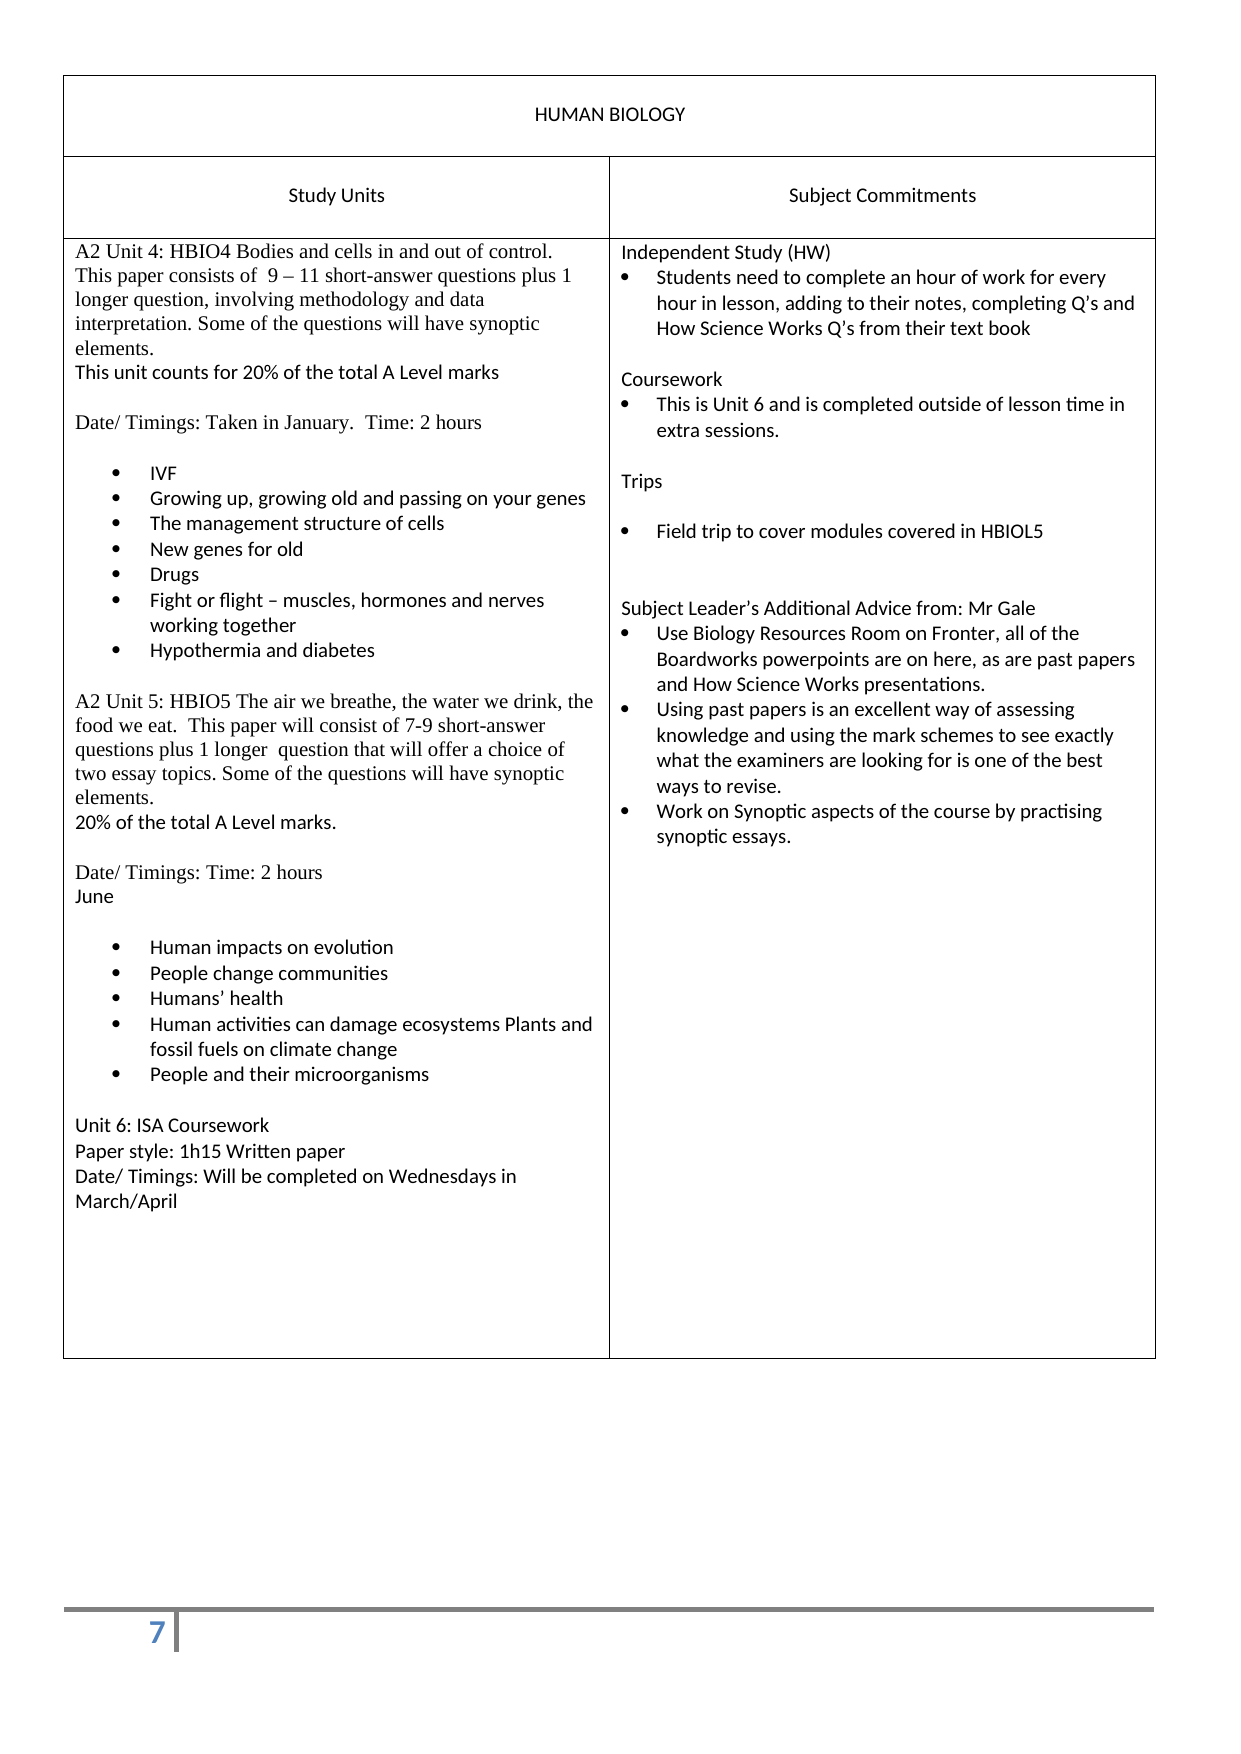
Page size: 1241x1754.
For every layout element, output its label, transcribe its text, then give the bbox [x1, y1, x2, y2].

table_cell Subject Commitments [610, 157, 1155, 238]
table_cell Study Units [64, 157, 609, 238]
table_header HUMAN BIOLOGY [64, 76, 1155, 156]
table_cell Independent Study (HW) Students need to complete an hour of work for every hour in lesson, adding to their notes, completing Q’s and How Science Works Q’s from their text book Coursework This is Unit 6 and is completed outside of lesson time in extra sessions. Trips Field trip to cover modules covered in HBIOL5 Subject Leader’s Additional Advice from: Mr Gale Use Biology Resources Room on Fronter, all of the Boardworks powerpoints are on here, as are past papers and How Science Works presentations. Using past papers is an excellent way of assessing knowledge and using the mark schemes to see exactly what the examiners are looking for is one of the best ways to revise. Work on Synoptic aspects of the course by practising synoptic essays. [610, 239, 1155, 1358]
table_cell A2 Unit 4: HBIO4 Bodies and cells in and out of control. This paper consists of 9 – 11 short-answer questions plus 1 longer question, involving methodology and data interpretation. Some of the questions will have synoptic elements. This unit counts for 20% of the total A Level marks Date/ Timings: Taken in January. Time: 2 hours IVF Growing up, growing old and passing on your genes The management structure of cells New genes for old Drugs Fight or flight – muscles, hormones and nerves working together Hypothermia and diabetes A2 Unit 5: HBIO5 The air we breathe, the water we drink, the food we eat. This paper will consist of 7-9 short-answer questions plus 1 longer question that will offer a choice of two essay topics. Some of the questions will have synoptic elements. 20% of the total A Level marks. Date/ Timings: Time: 2 hours June Human impacts on evolution People change communities Humans’ health Human activities can damage ecosystems Plants and fossil fuels on climate change People and their microorganisms Unit 6: ISA Coursework Paper style: 1h15 Written paper Date/ Timings: Will be completed on Wednesdays in March/April [64, 239, 609, 1358]
